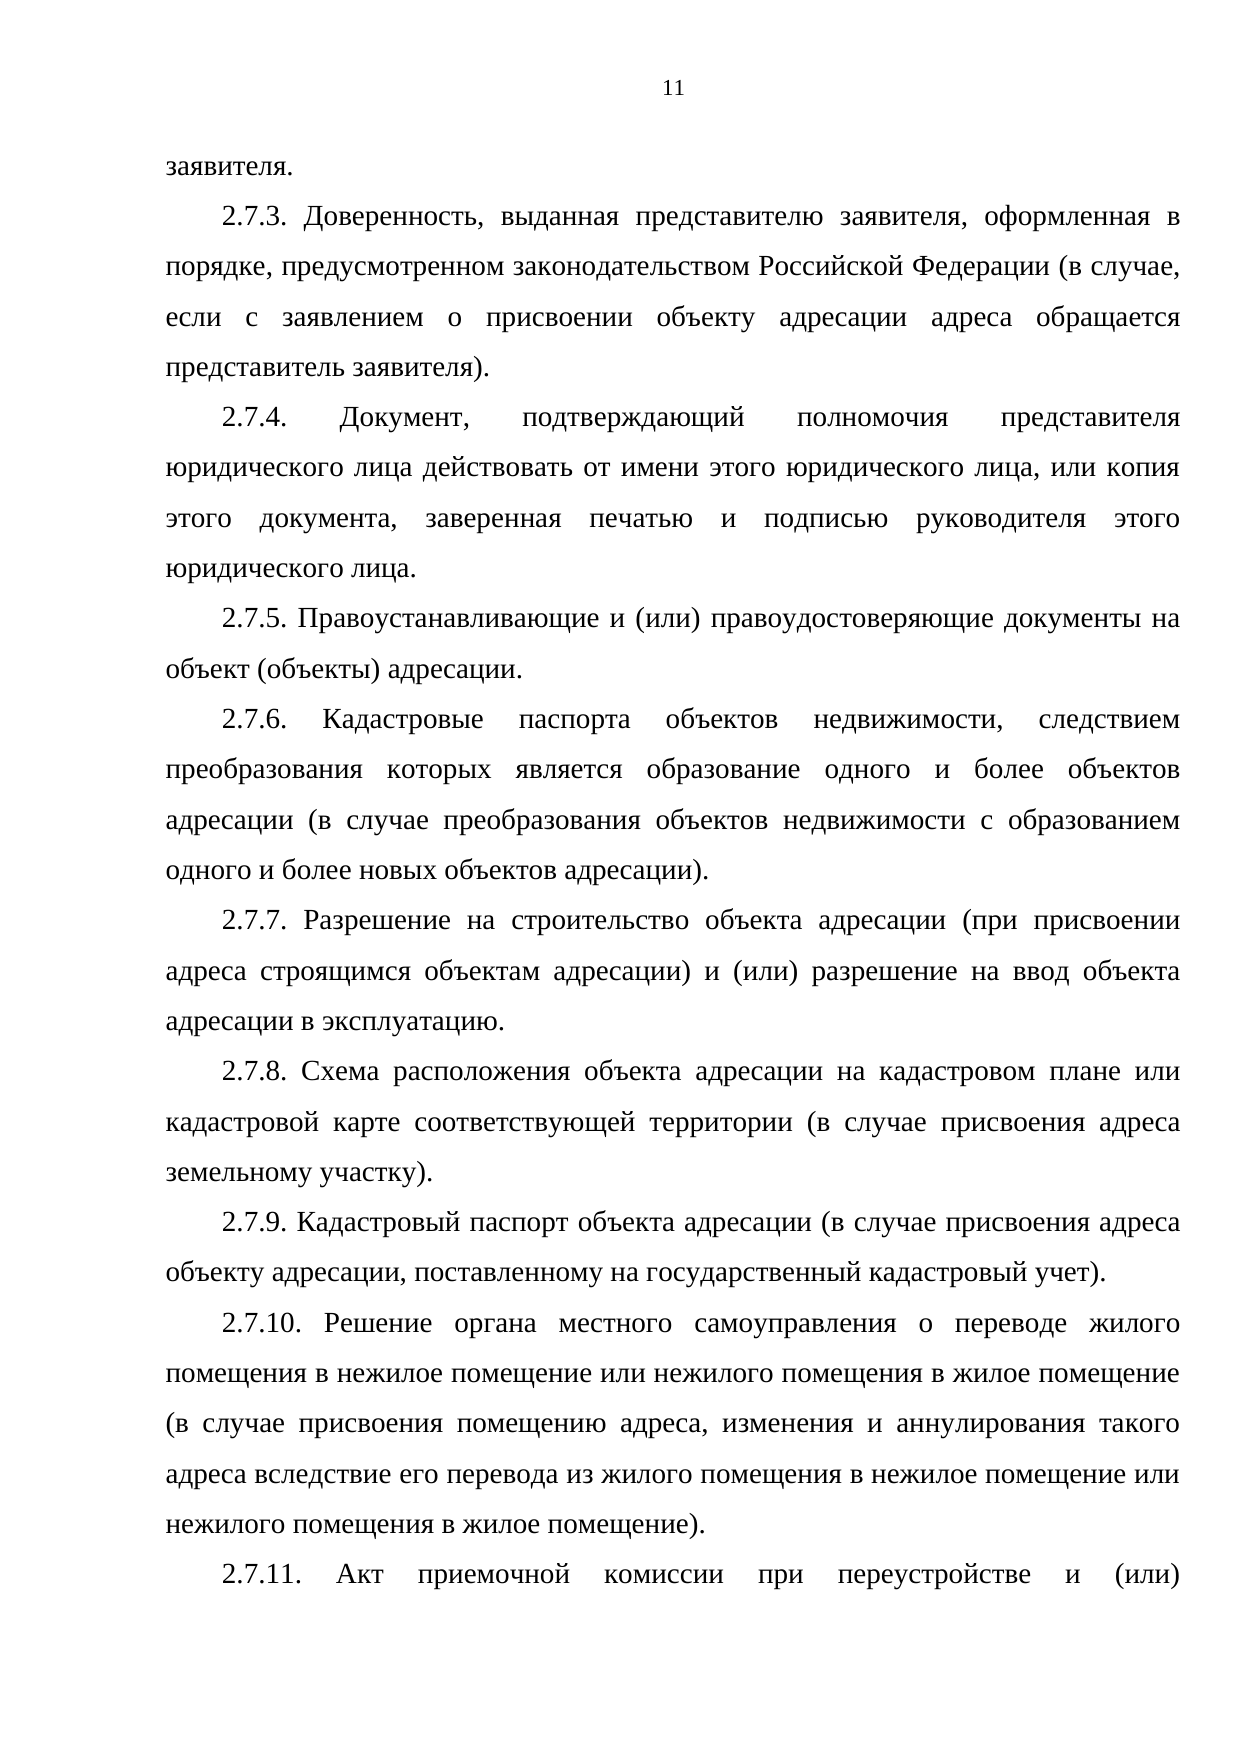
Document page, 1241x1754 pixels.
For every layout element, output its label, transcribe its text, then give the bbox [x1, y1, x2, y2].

text 2.7.3. Доверенность, выданная представителю заявителя, оформленная в порядке, предусмотренном законодательством Российской Федерации (в случае, если с заявлением о присвоении объекту адресации адреса обращается представитель заявителя). [165, 198, 1181, 382]
text 2.7.7. Разрешение на строительство объекта адресации (при присвоении адреса строящимся объектам адресации) и (или) разрешение на ввод объекта адресации в эксплуатацию. [165, 902, 1181, 1037]
text 2.7.8. Схема расположения объекта адресации на кадастровом плане или кадастровой карте соответствующей территории (в случае присвоения адреса земельному участку). [165, 1053, 1181, 1187]
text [165, 148, 1181, 181]
text 2.7.10. Решение органа местного самоуправления о переводе жилого помещения в нежилое помещение или нежилого помещения в жилое помещение (в случае присвоения помещению адреса, изменения и аннулирования такого адреса вследствие его перевода из жилого помещения в нежилое помещение или нежилого помещения в жилое помещение). [165, 1305, 1181, 1540]
text 2.7.4. Документ, подтверждающий полномочия представителя юридического лица действовать от имени этого юридического лица, или копия этого документа, заверенная печатью и подписью руководителя этого юридического лица. [165, 399, 1181, 584]
text 2.7.5. Правоустанавливающие и (или) правоудостоверяющие документы на объект (объекты) адресации. [165, 601, 1181, 684]
text 2.7.9. Кадастровый паспорт объекта адресации (в случае присвоения адреса объекту адресации, поставленному на государственный кадастровый учет). [165, 1204, 1181, 1288]
text 2.7.6. Кадастровые паспорта объектов недвижимости, следствием преобразования которых является образование одного и более объектов адресации (в случае преобразования объектов недвижимости с образованием одного и более новых объектов адресации). [165, 701, 1181, 886]
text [165, 1556, 1181, 1590]
